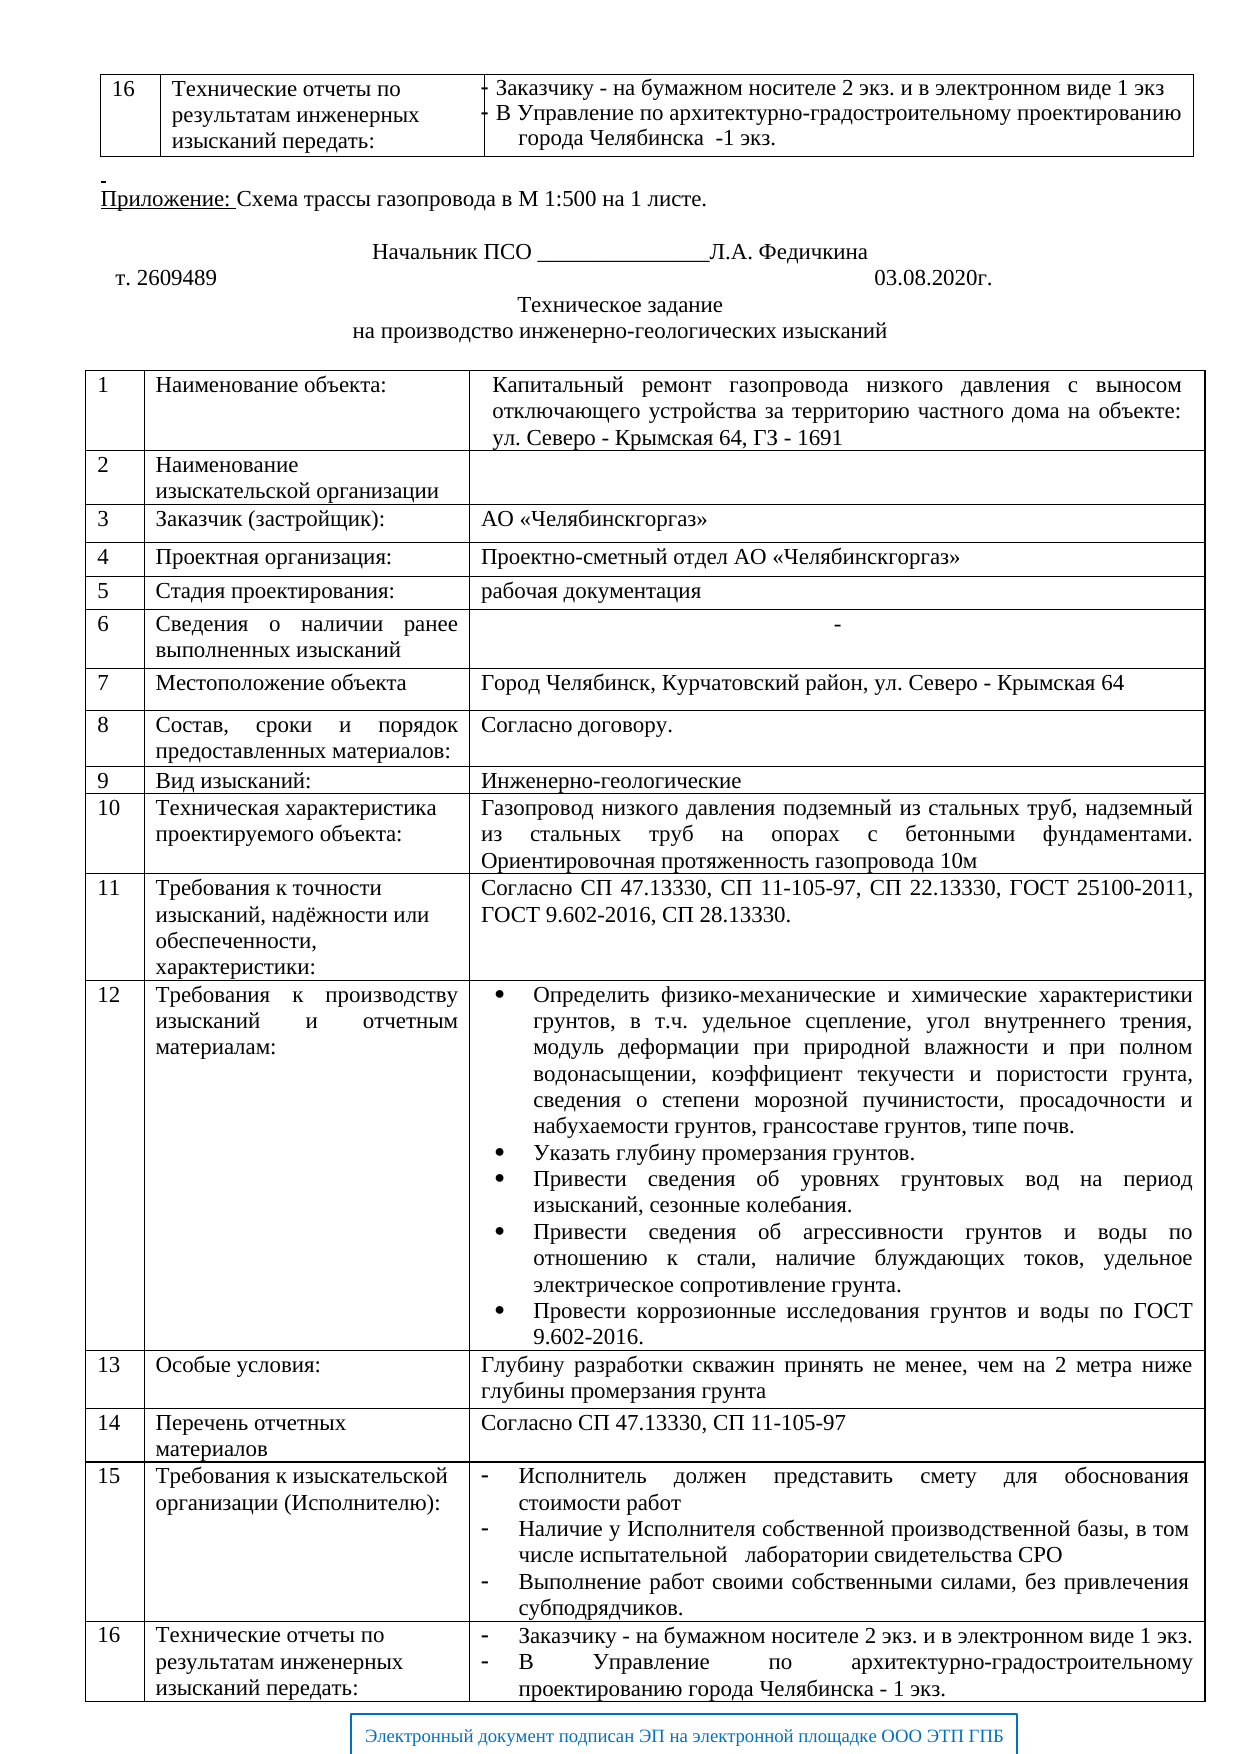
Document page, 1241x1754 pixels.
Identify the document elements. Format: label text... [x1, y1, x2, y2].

table_cell Требования к точности изысканий, надёжности или обеспеченности, характеристики: [145, 874, 469, 980]
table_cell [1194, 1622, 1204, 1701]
table_cell Наименование изыскательской организации [145, 451, 469, 504]
table_cell Заказчик (застройщик): [145, 505, 469, 542]
table_cell Технические отчеты по результатам инженерных изысканий передать: [145, 1622, 469, 1701]
table_cell Местоположение объекта [145, 669, 469, 710]
text на производство инженерно-геологических изысканий [41, 317, 1199, 343]
table_cell 2 [86, 451, 144, 504]
table_cell 5 [86, 577, 144, 609]
table_cell 14 [86, 1409, 144, 1461]
table_cell 16 [101, 75, 160, 156]
table_cell 11 [86, 874, 144, 980]
table_cell Заказчику - на бумажном носителе 2 экз. и в электронном виде 1 экз В Управление по архитектурно-градостроительному проектированию города Челябинска -1 экз. [485, 75, 1193, 156]
table_cell Согласно СП 47.13330, СП 11-105-97, СП 22.13330, ГОСТ 25100-2011, ГОСТ 9.602-2016, СП 28.13330. [470, 874, 1204, 980]
table_cell Определить физико-механические и химические характеристики грунтов, в т.ч. удельное сцепление, угол внутреннего трения, модуль деформации при природной влажности и при полном водонасыщении, коэффициент текучести и пористости грунта, сведения о степени морозной пучинистости, просадочности и набухаемости грунтов, грансоставе грунтов, типе почв. Указать глубину промерзания грунтов. Привести сведения об уровнях грунтовых вод на период изысканий, сезонные колебания. Привести сведения об агрессивности грунтов и воды по отношению к стали, наличие блуждающих токов, удельное электрическое сопротивление грунта. Провести коррозионные исследования грунтов и воды по ГОСТ 9.602-2016. [470, 981, 1204, 1350]
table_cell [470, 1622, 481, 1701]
table_cell Сведения о наличии ранее выполненных изысканий [145, 610, 469, 668]
table_cell 7 [86, 669, 144, 710]
table_cell 4 [86, 543, 144, 576]
table_cell - [470, 610, 1204, 668]
table_cell 9 [86, 767, 144, 793]
table_cell Технические отчеты по результатам инженерных изысканий передать: [161, 75, 484, 156]
text Техническое задание [41, 291, 1199, 317]
table_cell 12 [86, 981, 144, 1350]
table_cell Проектно-сметный отдел АО «Челябинскгоргаз» [470, 543, 1204, 576]
table_header [470, 371, 1204, 450]
table_cell Город Челябинск, Курчатовский район, ул. Северо - Крымская 64 [470, 669, 1204, 710]
table_cell Газопровод низкого давления подземный из стальных труб, надземный из стальных труб на опорах с бетонными фундаментами. Ориентировочная протяженность газопровода 10м [470, 794, 1204, 873]
table_cell Требования к изыскательской организации (Исполнителю): [145, 1463, 469, 1621]
table_header 1 [86, 371, 144, 450]
table_cell 3 [86, 505, 144, 542]
table_cell [470, 451, 1204, 504]
table_cell Перечень отчетных материалов [145, 1409, 469, 1461]
table_cell Проектная организация: [145, 543, 469, 576]
table_cell Вид изысканий: [145, 767, 469, 793]
text т. 2609489 03.08.2020г. [100, 264, 1199, 291]
table_cell АО «Челябинскгоргаз» [470, 505, 1204, 542]
text Начальник ПСО _______________Л.А. Федичкина [41, 238, 1199, 264]
table_cell Согласно договору. [470, 711, 1204, 766]
table_cell Инженерно-геологические [470, 767, 1204, 793]
table_header Наименование объекта: [145, 371, 469, 450]
table_cell Исполнитель должен представить смету для обоснования стоимости работ Наличие у Исполнителя собственной производственной базы, в том числе испытательной лаборатории свидетельства СРО Выполнение работ своими собственными силами, без привлечения субподрядчиков. [470, 1463, 1204, 1621]
table_cell Особые условия: [145, 1351, 469, 1408]
table_cell 16 [86, 1622, 144, 1701]
table_cell Требования к производству изысканий и отчетным материалам: [145, 981, 469, 1350]
text Приложение: Схема трассы газопровода в М 1:500 на 1 листе. [100, 185, 1199, 212]
table_cell рабочая документация [470, 577, 1204, 609]
table_cell Состав, сроки и порядок предоставленных материалов: [145, 711, 469, 766]
table_cell Согласно СП 47.13330, СП 11-105-97 [470, 1409, 1204, 1461]
table_cell 13 [86, 1351, 144, 1408]
table_cell Стадия проектирования: [145, 577, 469, 609]
table_cell 8 [86, 711, 144, 766]
table_cell 15 [86, 1463, 144, 1621]
table_cell 6 [86, 610, 144, 668]
table_cell Техническая характеристика проектируемого объекта: [145, 794, 469, 873]
table_cell 10 [86, 794, 144, 873]
table_cell Глубину разработки скважин принять не менее, чем на 2 метра ниже глубины промерзания грунта [470, 1351, 1204, 1408]
